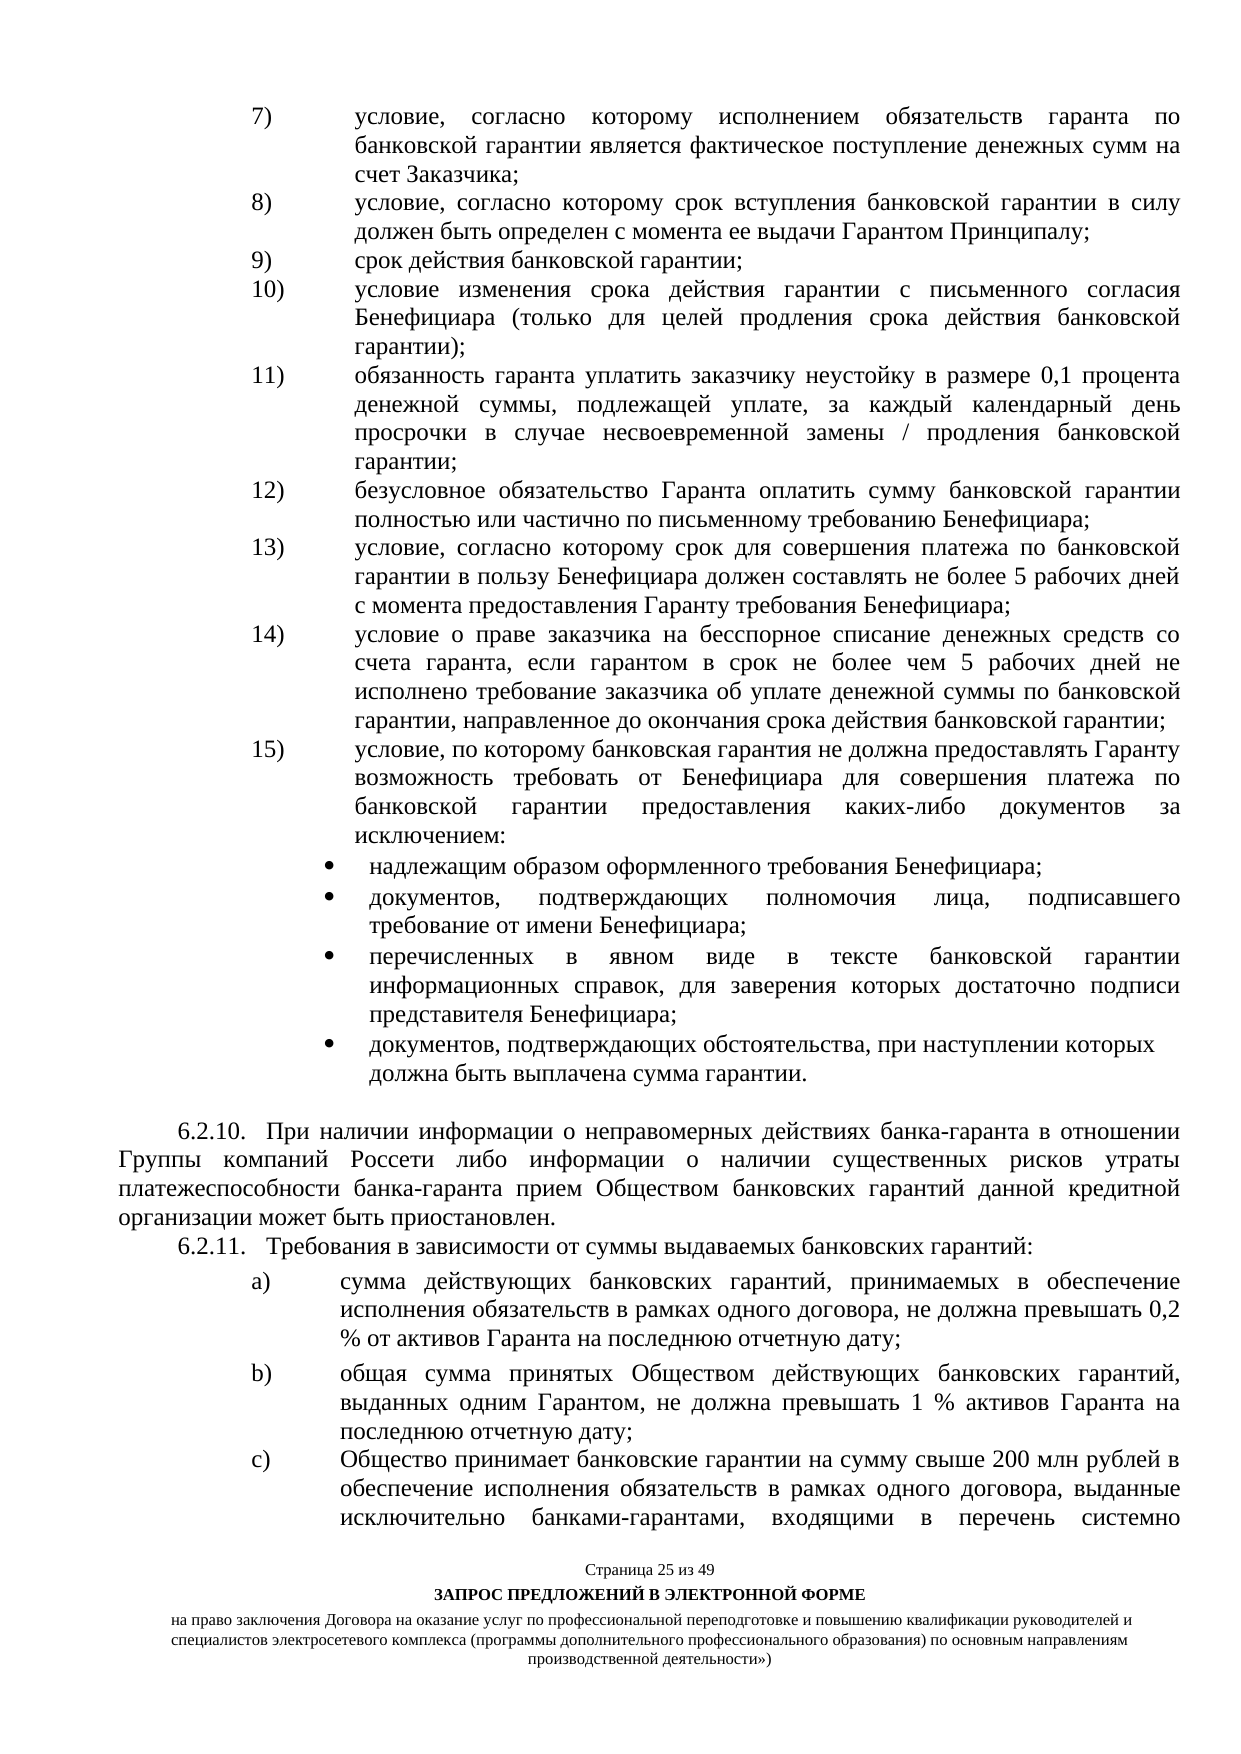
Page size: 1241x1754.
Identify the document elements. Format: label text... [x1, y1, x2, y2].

list условие, по которому банковская гарантия не должна предоставлять Гаранту возможность требовать от Бенефициара для совершения платежа по банковской гарантии предоставления каких-либо документов за исключением: [251, 734, 1181, 849]
list сумма действующих банковских гарантий, принимаемых в обеспечение исполнения обязательств в рамках одного договора, не должна превышать 0,2 % от активов Гаранта на последнюю отчетную дату; [251, 1266, 1181, 1352]
list условие, согласно которому срок вступления банковской гарантии в силу должен быть определен с момента ее выдачи Гарантом Принципалу; [251, 187, 1181, 245]
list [251, 1444, 1181, 1531]
list условие изменения срока действия гарантии с письменного согласия Бенефициара (только для целей продления срока действия банковской гарантии); [251, 274, 1181, 360]
list условие о праве заказчика на бесспорное списание денежных средств со счета гаранта, если гарантом в срок не более чем 5 рабочих дней не исполнено требование заказчика об уплате денежной суммы по банковской гарантии, направленное до окончания срока действия банковской гарантии; [251, 619, 1181, 734]
list документов, подтверждающих полномочия лица, подписавшего требование от имени Бенефициара; [325, 882, 1181, 939]
list безусловное обязательство Гаранта оплатить сумму банковской гарантии полностью или частично по письменному требованию Бенефициара; [251, 475, 1181, 532]
list надлежащим образом оформленного требования Бенефициара; [325, 851, 1181, 879]
list общая сумма принятых Обществом действующих банковских гарантий, выданных одним Гарантом, не должна превышать 1 % активов Гаранта на последнюю отчетную дату; [251, 1358, 1181, 1444]
list перечисленных в явном виде в тексте банковской гарантии информационных справок, для заверения которых достаточно подписи представителя Бенефициара; [325, 941, 1181, 1027]
list обязанность гаранта уплатить заказчику неустойку в размере 0,1 процента денежной суммы, подлежащей уплате, за каждый календарный день просрочки в случае несвоевременной замены / продления банковской гарантии; [251, 360, 1181, 475]
list документов, подтверждающих обстоятельства, при наступлении которых должна быть выплачена сумма гарантии. [325, 1029, 1181, 1087]
list срок действия банковской гарантии; [251, 245, 1181, 274]
subtitle Требования в зависимости от суммы выдаваемых банковских гарантий: [118, 1231, 1181, 1259]
list условие, согласно которому срок для совершения платежа по банковской гарантии в пользу Бенефициара должен составлять не более 5 рабочих дней с момента предоставления Гаранту требования Бенефициара; [251, 532, 1181, 619]
subtitle При наличии информации о неправомерных действиях банка-гаранта в отношении Группы компаний Россети либо информации о наличии существенных рисков утраты платежеспособности банка-гаранта прием Обществом банковских гарантий данной кредитной организации может быть приостановлен. [118, 1116, 1181, 1231]
list условие, согласно которому исполнением обязательств гаранта по банковской гарантии является фактическое поступление денежных сумм на счет Заказчика; [251, 101, 1181, 187]
